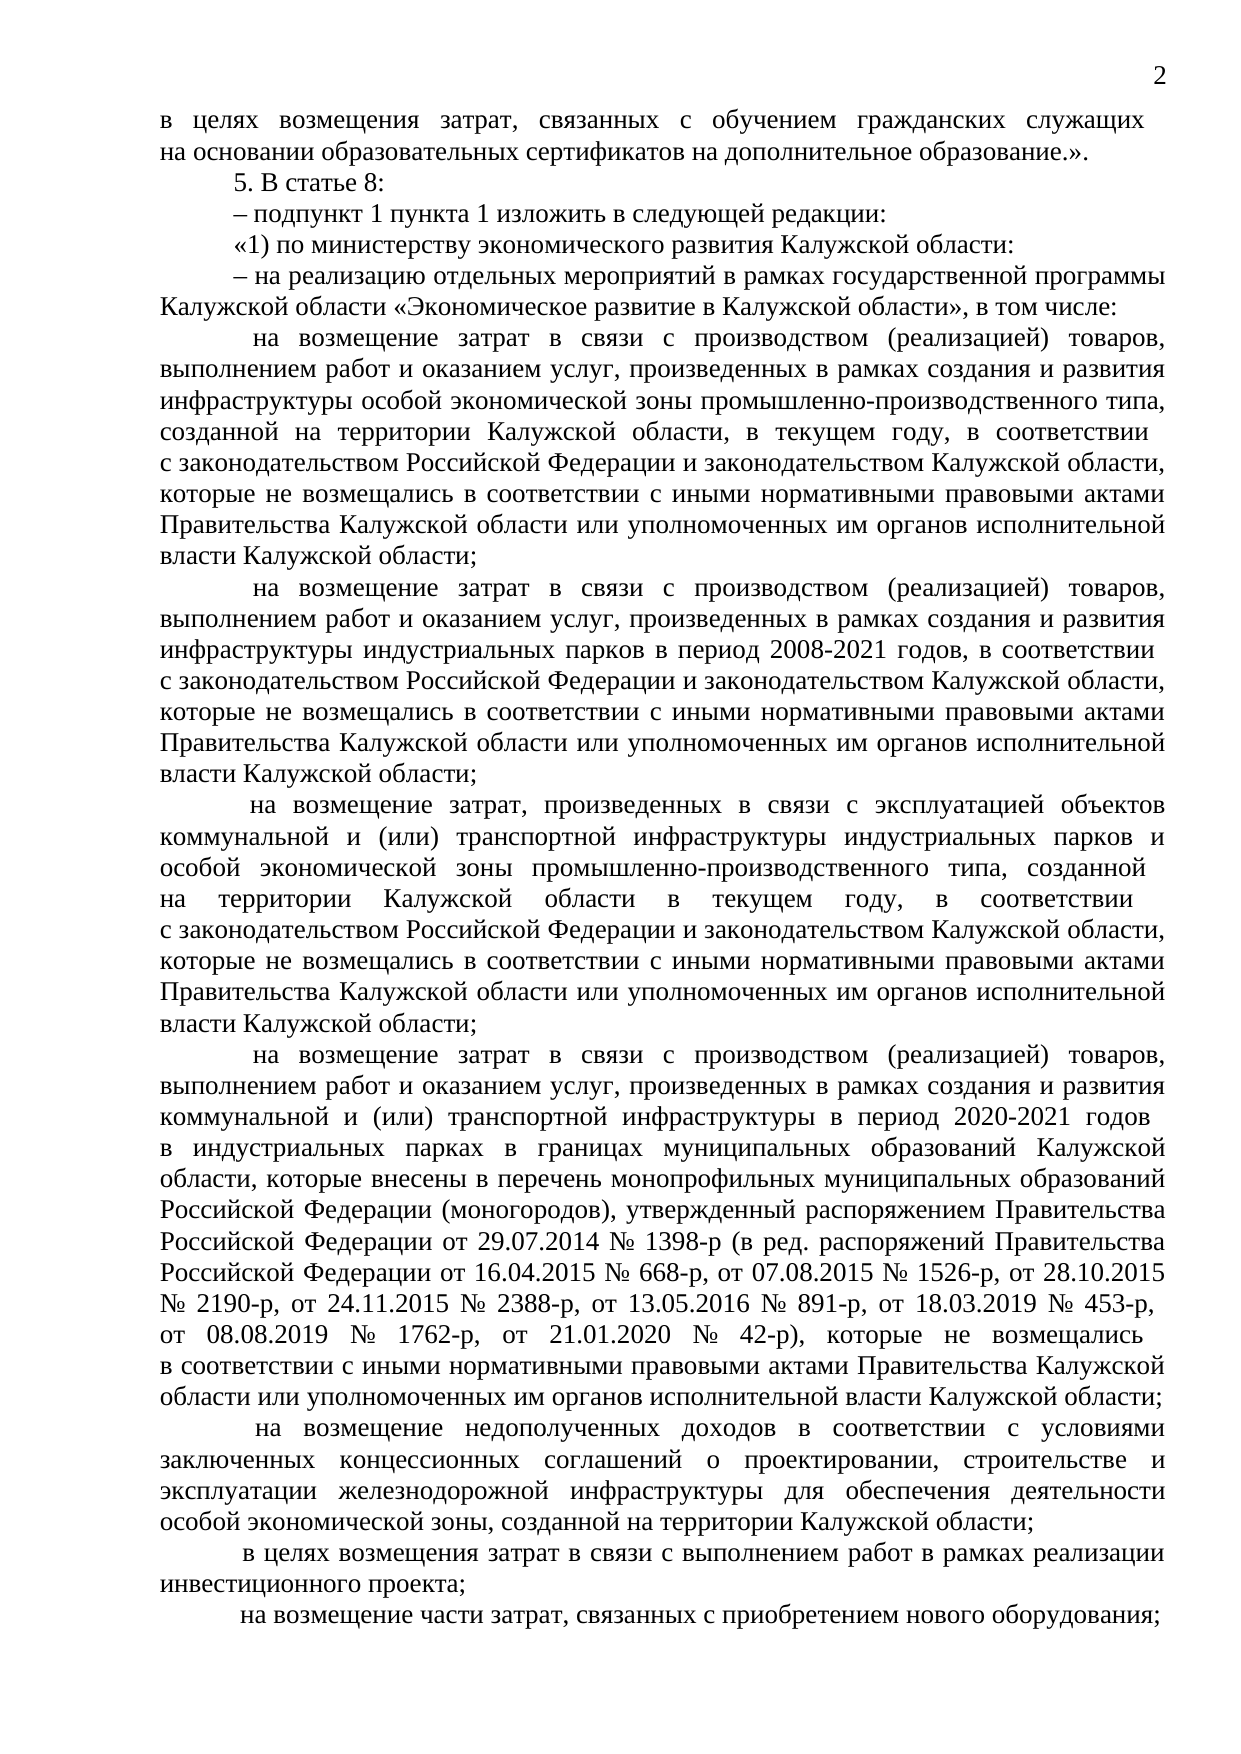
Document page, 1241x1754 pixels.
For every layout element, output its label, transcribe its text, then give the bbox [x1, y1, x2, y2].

text на возмещение затрат в связи с производством (реализацией) товаров, выполнением работ и оказанием услуг, произведенных в рамках создания и развития инфраструктуры особой экономической зоны промышленно-производственного типа, созданной на территории Калужской области, в текущем году, в соответствии с законодательством Российской Федерации и законодательством Калужской области, которые не возмещались в соответствии с иными нормативными правовыми актами Правительства Калужской области или уполномоченных им органов исполнительной власти Калужской области; [159, 321, 1166, 571]
text на возмещение затрат в связи с производством (реализацией) товаров, выполнением работ и оказанием услуг, произведенных в рамках создания и развития коммунальной и (или) транспортной инфраструктуры в период 2020-2021 годов в индустриальных парках в границах муниципальных образований Калужской области, которые внесены в перечень монопрофильных муниципальных образований Российской Федерации (моногородов), утвержденный распоряжением Правительства Российской Федерации от 29.07.2014 № 1398-р (в ред. распоряжений Правительства Российской Федерации от 16.04.2015 № 668-р, от 07.08.2015 № 1526-р, от 28.10.2015 № 2190-р, от 24.11.2015 № 2388-р, от 13.05.2016 № 891-р, от 18.03.2019 № 453-р, от 08.08.2019 № 1762-р, от 21.01.2020 № 42-р), которые не возмещались в соответствии с иными нормативными правовыми актами Правительства Калужской области или уполномоченных им органов исполнительной власти Калужской области; [159, 1038, 1166, 1412]
text на возмещение части затрат, связанных с приобретением нового оборудования; [159, 1598, 1166, 1629]
text 5. В статье 8: [159, 166, 1166, 197]
text – подпункт 1 пункта 1 изложить в следующей редакции: [159, 197, 1166, 228]
text на возмещение затрат, произведенных в связи с эксплуатацией объектов коммунальной и (или) транспортной инфраструктуры индустриальных парков и особой экономической зоны промышленно-производственного типа, созданной на территории Калужской области в текущем году, в соответствии с законодательством Российской Федерации и законодательством Калужской области, которые не возмещались в соответствии с иными нормативными правовыми актами Правительства Калужской области или уполномоченных им органов исполнительной власти Калужской области; [159, 789, 1166, 1038]
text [159, 103, 1166, 166]
text – на реализацию отдельных мероприятий в рамках государственной программы Калужской области «Экономическое развитие в Калужской области», в том числе: [159, 259, 1166, 321]
text «1) по министерству экономического развития Калужской области: [159, 228, 1166, 259]
text на возмещение затрат в связи с производством (реализацией) товаров, выполнением работ и оказанием услуг, произведенных в рамках создания и развития инфраструктуры индустриальных парков в период 2008-2021 годов, в соответствии с законодательством Российской Федерации и законодательством Калужской области, которые не возмещались в соответствии с иными нормативными правовыми актами Правительства Калужской области или уполномоченных им органов исполнительной власти Калужской области; [159, 571, 1166, 789]
text на возмещение недополученных доходов в соответствии с условиями заключенных концессионных соглашений о проектировании, строительстве и эксплуатации железнодорожной инфраструктуры для обеспечения деятельности особой экономической зоны, созданной на территории Калужской области; [159, 1412, 1166, 1536]
text в целях возмещения затрат в связи с выполнением работ в рамках реализации инвестиционного проекта; [159, 1536, 1166, 1598]
